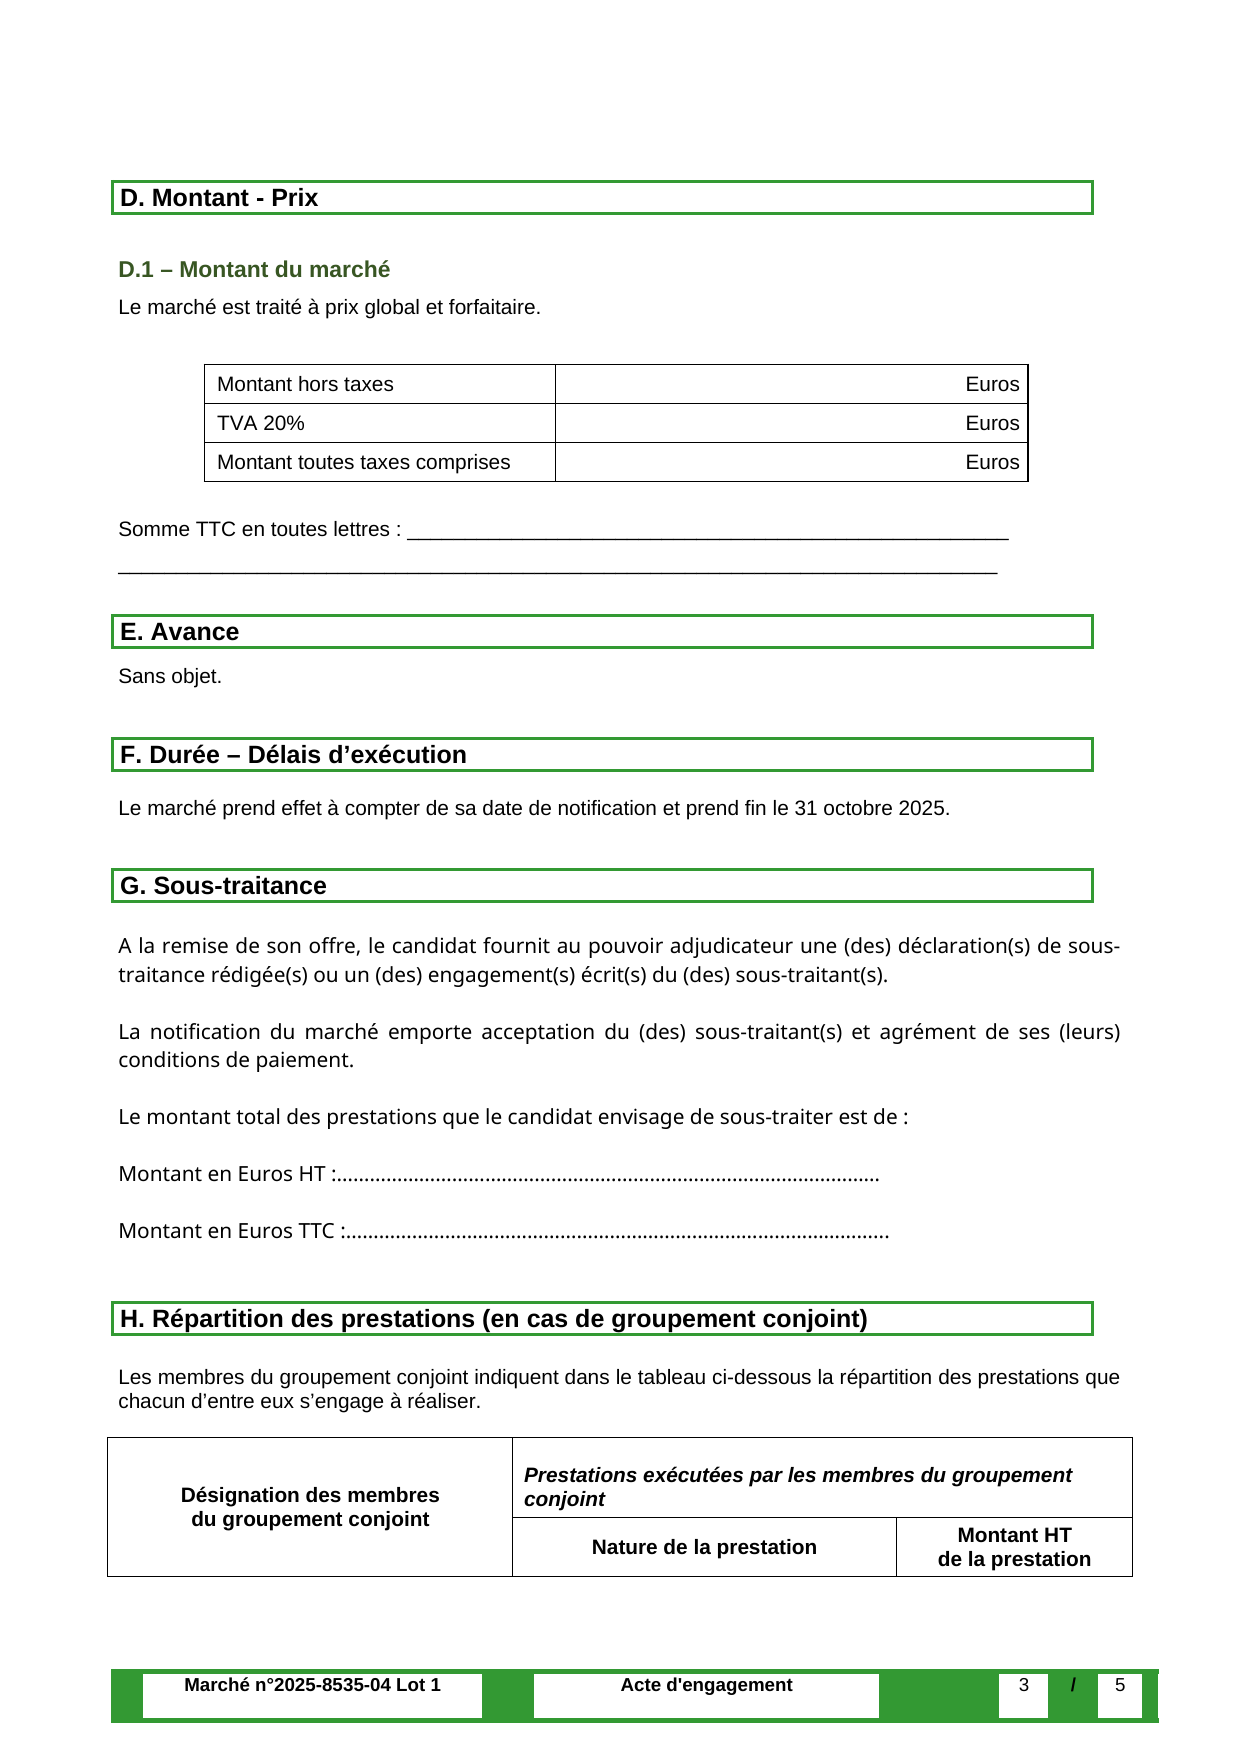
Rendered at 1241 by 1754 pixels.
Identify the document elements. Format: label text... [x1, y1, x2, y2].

table_cell Nature de la prestation [513, 1518, 896, 1576]
text Sans objet. [118, 664, 1122, 688]
table_header Montant hors taxes [205, 365, 555, 403]
table_header D. Montant - Prix [114, 183, 1091, 212]
table_header Désignation des membres du groupement conjoint [108, 1438, 512, 1576]
text ____________________________________________________________________________ [118, 551, 1118, 575]
text Le marché est traité à prix global et forfaitaire. [118, 295, 1118, 319]
text Somme TTC en toutes lettres : ____________________________________________________ [118, 517, 1118, 541]
text Le marché prend effet à compter de sa date de notification et prend fin le 31 octobre 2025. [118, 796, 1122, 820]
table_header E. Avance [114, 617, 1091, 646]
text Montant en Euros HT :……………………………………………………………………………………… [118, 1159, 1122, 1187]
table_cell Montant HT de la prestation [897, 1518, 1132, 1576]
table_header G. Sous-traitance [114, 871, 1091, 900]
table_header Euros [556, 365, 1027, 403]
table_header F. Durée – Délais d’exécution [114, 740, 1091, 769]
table_header H. Répartition des prestations (en cas de groupement conjoint) [114, 1304, 1091, 1333]
table_cell Euros [556, 443, 1027, 481]
text Le montant total des prestations que le candidat envisage de sous-traiter est de : [118, 1102, 1122, 1131]
text La notification du marché emporte acceptation du (des) sous-traitant(s) et agrément de ses (leurs) conditions de paiement. [118, 1017, 1122, 1074]
table_cell TVA 20% [205, 404, 555, 442]
table_header Prestations exécutées par les membres du groupement conjoint [513, 1438, 1132, 1517]
text Les membres du groupement conjoint indiquent dans le tableau ci-dessous la répartition des prestations que chacun d’entre eux s’engage à réaliser. [118, 1365, 1122, 1413]
text A la remise de son offre, le candidat fournit au pouvoir adjudicateur une (des) déclaration(s) de sous-traitance rédigée(s) ou un (des) engagement(s) écrit(s) du (des) sous-traitant(s). [118, 932, 1122, 988]
text D.1 – Montant du marché [118, 256, 1122, 282]
table_cell Montant toutes taxes comprises [205, 443, 555, 481]
table_cell Euros [556, 404, 1027, 442]
text Montant en Euros TTC :……………………………………………………………………………………... [118, 1216, 1122, 1244]
